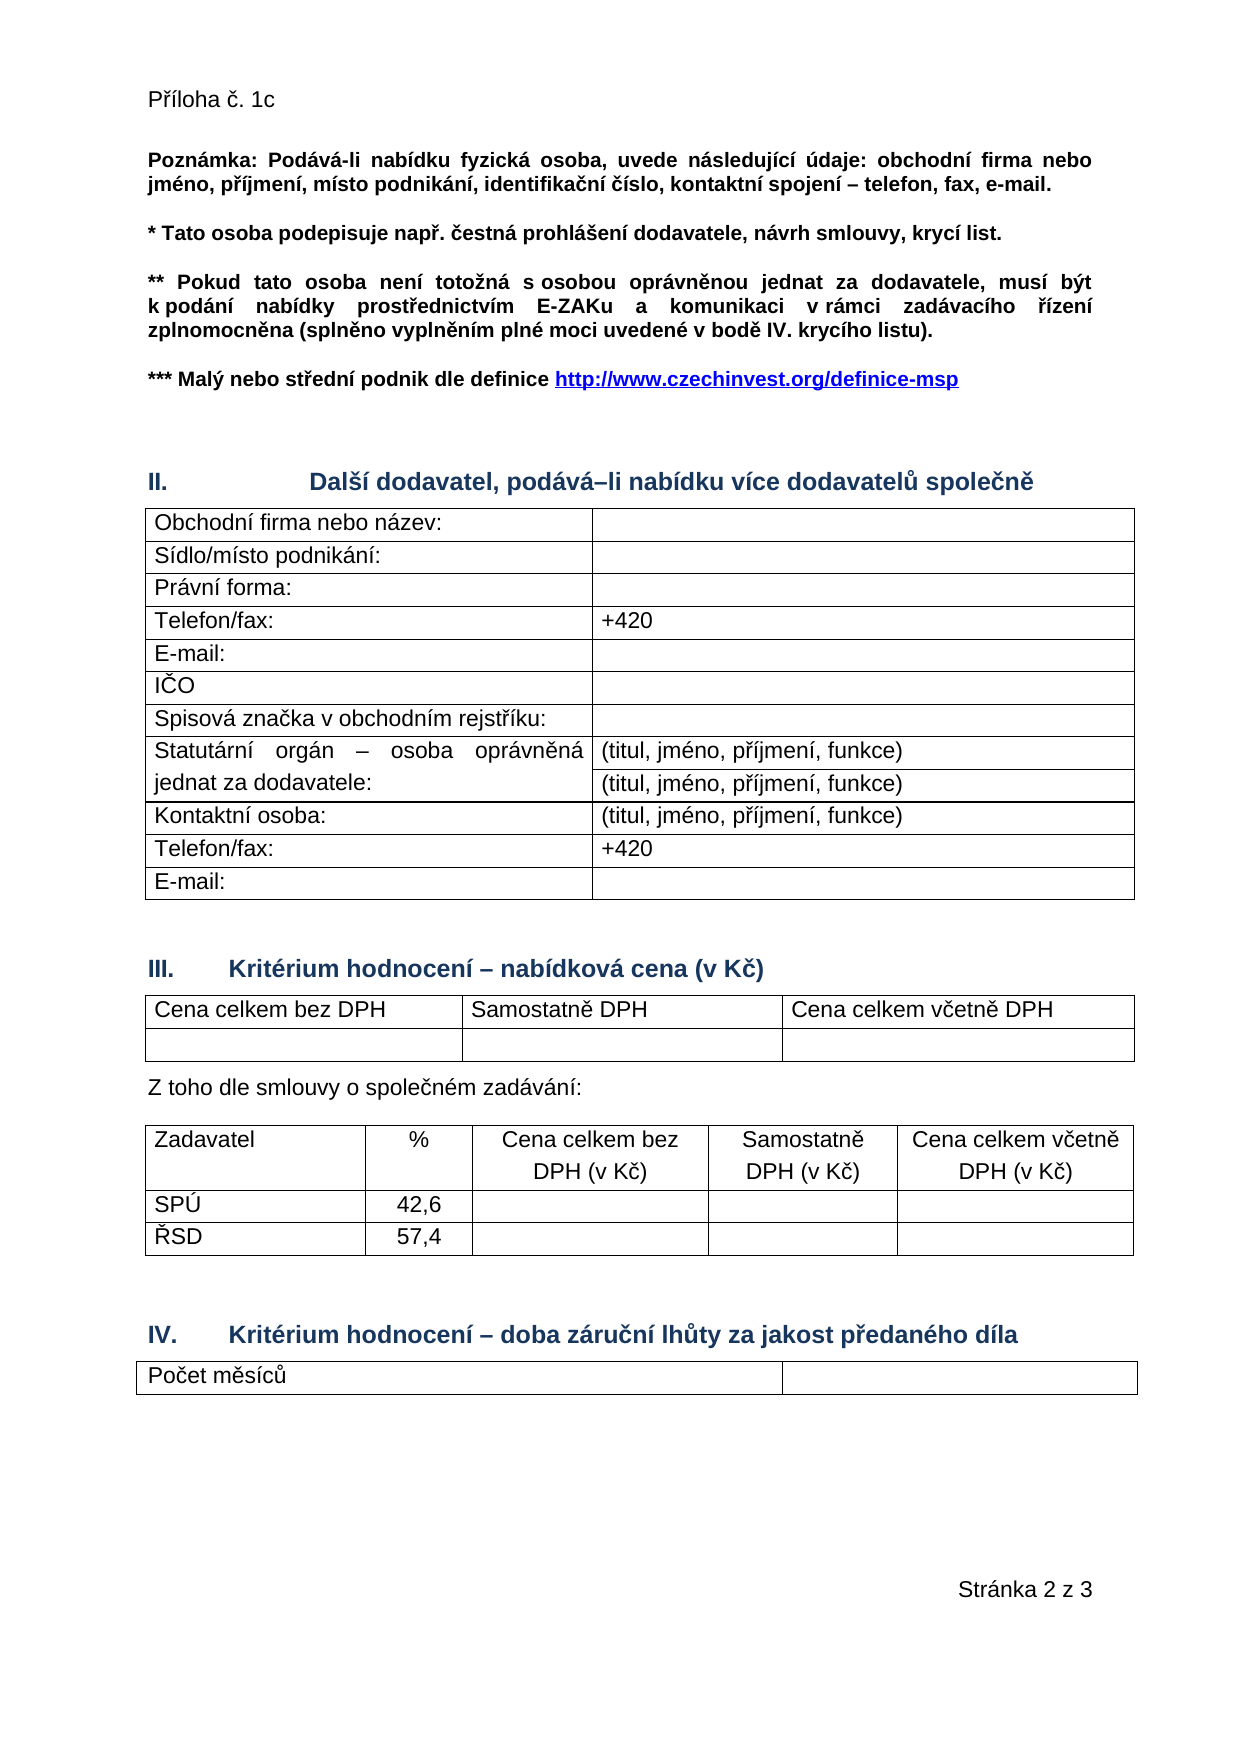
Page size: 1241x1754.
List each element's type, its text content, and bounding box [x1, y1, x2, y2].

table_cell [593, 574, 1134, 606]
table_header Cena celkem bez DPH (v Kč) [473, 1126, 708, 1189]
table_cell [463, 1029, 782, 1061]
table_cell ŘSD [146, 1223, 365, 1255]
table_header % [366, 1126, 472, 1189]
table_cell +420 [593, 835, 1134, 867]
subtitle Kritérium hodnocení – nabídková cena (v Kč) [148, 954, 1093, 983]
table_cell [473, 1223, 708, 1255]
table_header Cena celkem bez DPH [146, 996, 462, 1028]
table_cell 42,6 [366, 1191, 472, 1222]
table_header Samostatně DPH (v Kč) [709, 1126, 897, 1189]
table_cell [593, 542, 1134, 573]
subtitle Další dodavatel, podává–li nabídku více dodavatelů společně [148, 467, 1093, 496]
subtitle Kritérium hodnocení – doba záruční lhůty za jakost předaného díla [148, 1320, 1093, 1348]
table_cell [709, 1223, 897, 1255]
table_cell [593, 672, 1134, 704]
table_header Obchodní firma nebo název: [146, 509, 592, 541]
table_cell (titul, jméno, příjmení, funkce) [593, 803, 1134, 834]
table_cell Kontaktní osoba: [146, 803, 592, 834]
text *** Malý nebo střední podnik dle definice http://www.czechinvest.org/definice-msp [148, 366, 1093, 390]
table_cell [593, 868, 1134, 899]
table_cell (titul, jméno, příjmení, funkce) [593, 737, 1134, 769]
text ** Pokud tato osoba není totožná s osobou oprávněnou jednat za dodavatele, musí být k podání nabídky prostřednictvím E-ZAKu a komunikaci v rámci zadávacího řízení zplnomocněna (splněno vyplněním plné moci uvedené v bodě IV. krycího listu). [148, 269, 1093, 341]
table_header [593, 509, 1134, 541]
table_cell IČO [146, 672, 592, 704]
table_cell [146, 1029, 462, 1061]
table_header Cena celkem včetně DPH (v Kč) [898, 1126, 1133, 1189]
table_cell E-mail: [146, 640, 592, 671]
table_cell Sídlo/místo podnikání: [146, 542, 592, 573]
table_cell [593, 640, 1134, 671]
text * Tato osoba podepisuje např. čestná prohlášení dodavatele, návrh smlouvy, krycí list. [148, 221, 1093, 244]
table_cell [898, 1191, 1133, 1222]
table_header Cena celkem včetně DPH [783, 996, 1134, 1028]
table_cell E-mail: [146, 868, 592, 899]
table_header Počet měsíců [137, 1362, 782, 1393]
table_cell 57,4 [366, 1223, 472, 1255]
table_header Samostatně DPH [463, 996, 782, 1028]
table_cell Právní forma: [146, 574, 592, 606]
table_cell SPÚ [146, 1191, 365, 1222]
table_header [783, 1362, 1137, 1393]
table_header Zadavatel [146, 1126, 365, 1189]
table_cell Telefon/fax: [146, 607, 592, 638]
table_cell [709, 1191, 897, 1222]
text Z toho dle smlouvy o společném zadávání: [148, 1074, 1093, 1100]
table_cell [783, 1029, 1134, 1061]
table_cell Telefon/fax: [146, 835, 592, 867]
table_cell [593, 705, 1134, 736]
table_cell (titul, jméno, příjmení, funkce) [593, 770, 1134, 801]
table_cell Statutární orgán – osoba oprávněná jednat za dodavatele: [146, 737, 592, 801]
text Poznámka: Podává-li nabídku fyzická osoba, uvede následující údaje: obchodní firma nebo jméno, příjmení, místo podnikání, identifikační číslo, kontaktní spojení – telefon, fax, e-mail. [148, 148, 1093, 196]
table_cell [473, 1191, 708, 1222]
table_cell Spisová značka v obchodním rejstříku: [146, 705, 592, 736]
table_cell [898, 1223, 1133, 1255]
table_cell +420 [593, 607, 1134, 638]
